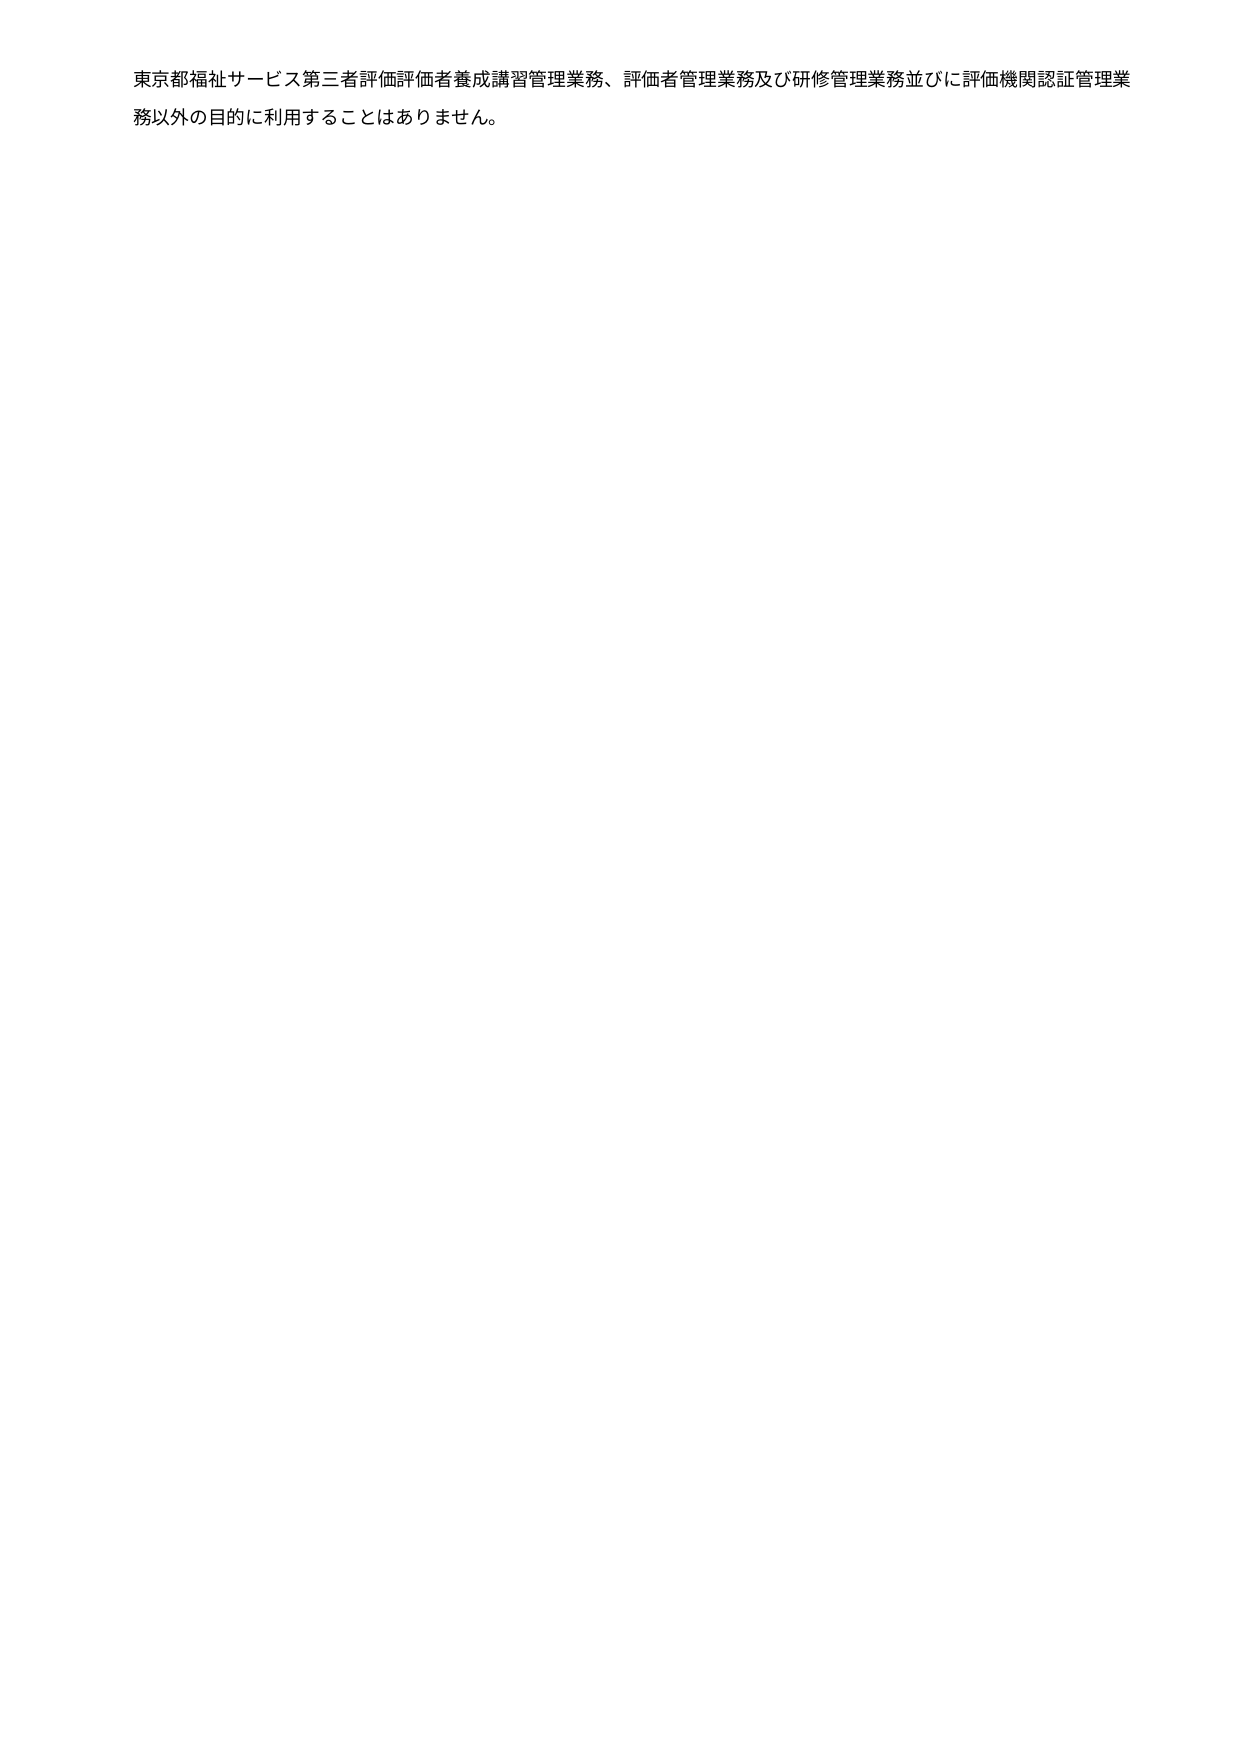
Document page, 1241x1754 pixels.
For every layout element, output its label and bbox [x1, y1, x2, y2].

text [133, 60, 1137, 135]
